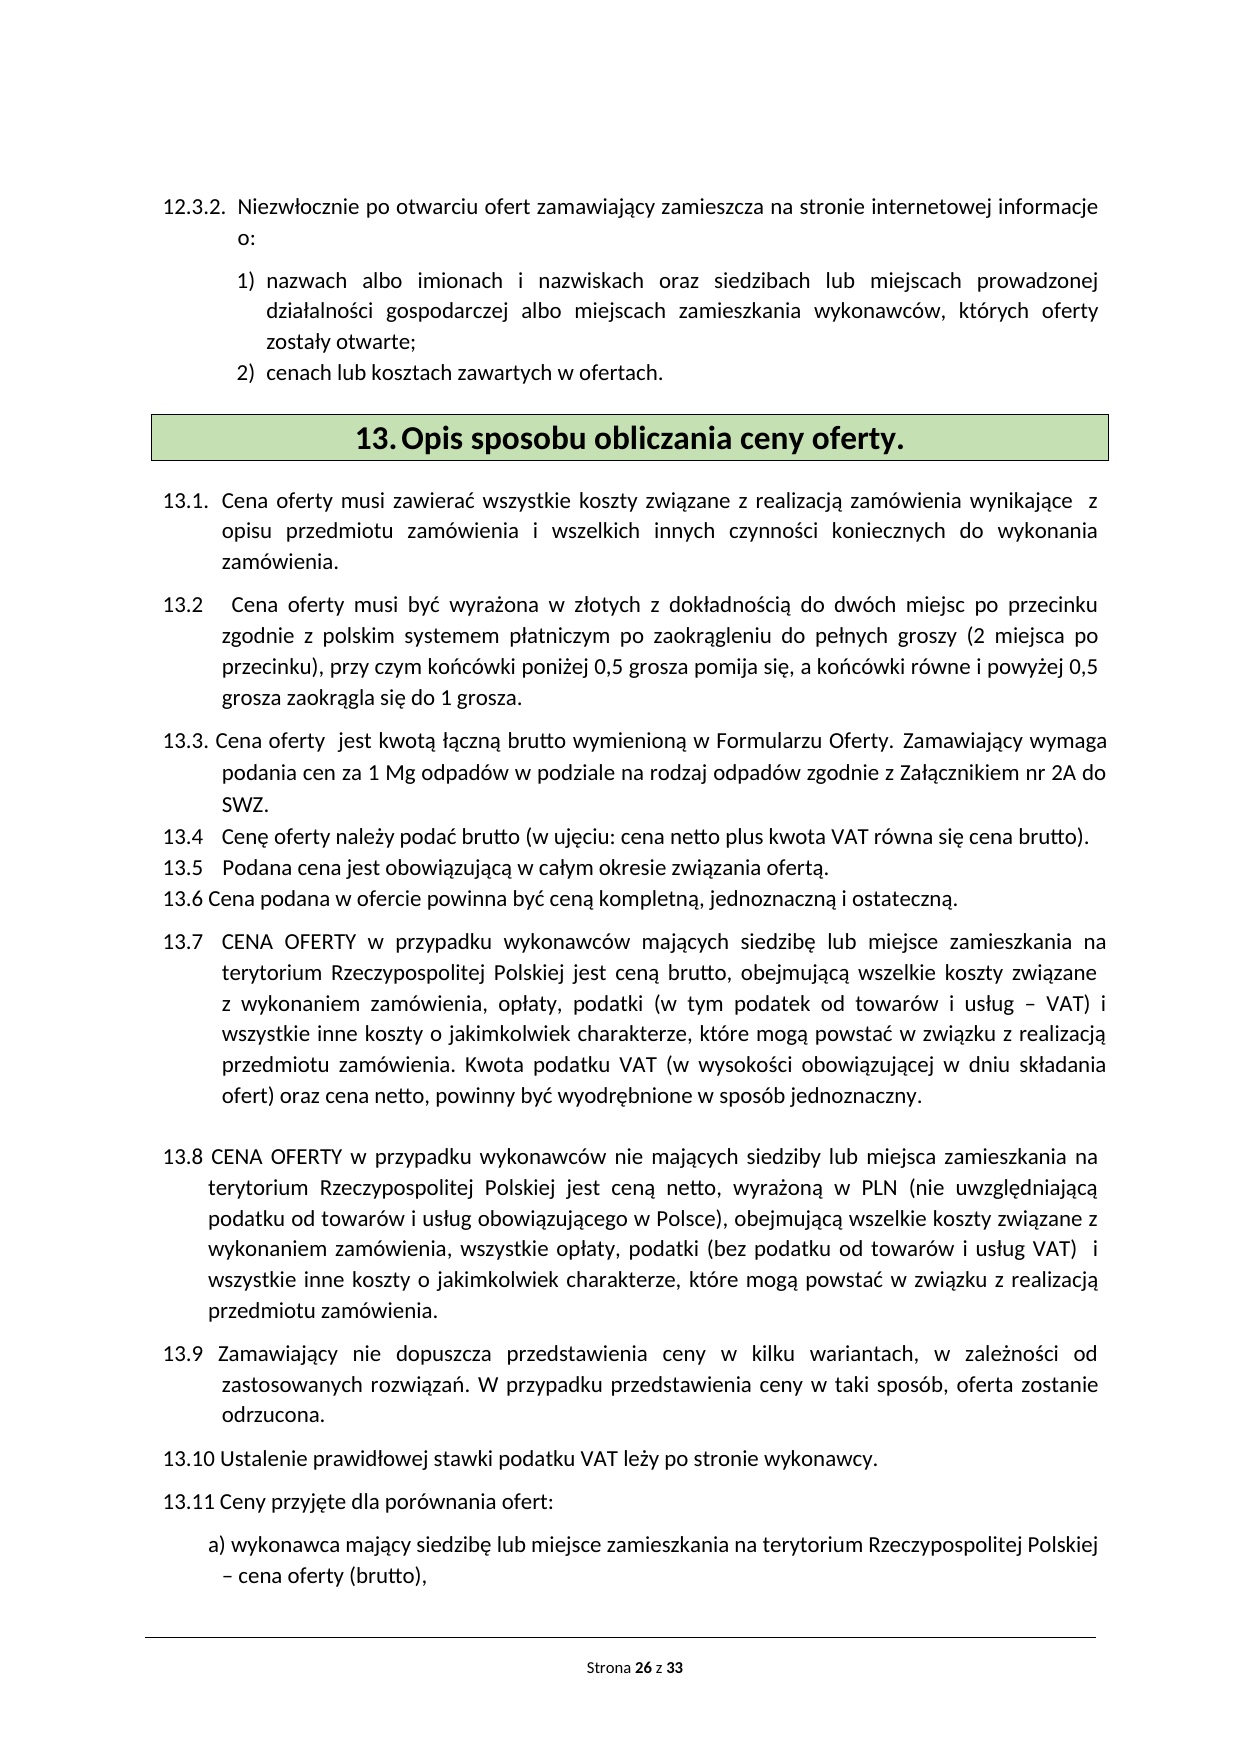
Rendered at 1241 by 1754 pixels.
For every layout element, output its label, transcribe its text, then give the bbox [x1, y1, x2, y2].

list 13.6 Cena podana w ofercie powinna być ceną kompletną, jednoznaczną i ostateczną. [162, 884, 1099, 912]
list Cena oferty musi zawierać wszystkie koszty związane z realizacją zamówienia wynikające z opisu przedmiotu zamówienia i wszelkich innych czynności koniecznych do wykonania zamówienia. [162, 486, 1099, 575]
list 13.8 CENA OFERTY w przypadku wykonawców nie mających siedziby lub miejsca zamieszkania na terytorium Rzeczypospolitej Polskiej jest ceną netto, wyrażoną w PLN (nie uwzględniającą podatku od towarów i usług obowiązującego w Polsce), obejmującą wszelkie koszty związane z wykonaniem zamówienia, wszystkie opłaty, podatki (bez podatku od towarów i usług VAT) i wszystkie inne koszty o jakimkolwiek charakterze, które mogą powstać w związku z realizacją przedmiotu zamówienia. [162, 1142, 1099, 1324]
text 13.3. Cena oferty jest kwotą łączną brutto wymienioną w Formularzu Oferty. Zamawiający wymaga podania cen za 1 Mg odpadów w podziale na rodzaj odpadów zgodnie z Załącznikiem nr 2A do SWZ. [162, 726, 1107, 818]
list 13.2 Cena oferty musi być wyrażona w złotych z dokładnością do dwóch miejsc po przecinku zgodnie z polskim systemem płatniczym po zaokrągleniu do pełnych groszy (2 miejsca po przecinku), przy czym końcówki poniżej 0,5 grosza pomija się, a końcówki równe i powyżej 0,5 grosza zaokrągla się do 1 grosza. [162, 591, 1099, 711]
text 2) cenach lub kosztach zawartych w ofertach. [236, 358, 1099, 386]
list CENA OFERTY w przypadku wykonawców mających siedzibę lub miejsce zamieszkania na terytorium Rzeczypospolitej Polskiej jest ceną brutto, obejmującą wszelkie koszty związane z wykonaniem zamówienia, opłaty, podatki (w tym podatek od towarów i usług – VAT) i wszystkie inne koszty o jakimkolwiek charakterze, które mogą powstać w związku z realizacją przedmiotu zamówienia. Kwota podatku VAT (w wysokości obowiązującej w dniu składania ofert) oraz cena netto, powinny być wyodrębnione w sposób jednoznaczny. [162, 927, 1108, 1109]
text 13.10 Ustalenie prawidłowej stawki podatku VAT leży po stronie wykonawcy. [162, 1444, 1099, 1472]
list Podana cena jest obowiązującą w całym okresie związania ofertą. [162, 853, 1099, 881]
list a) wykonawca mający siedzibę lub miejsce zamieszkania na terytorium Rzeczypospolitej Polskiej – cena oferty (brutto), [208, 1530, 1099, 1589]
list Niezwłocznie po otwarciu ofert zamawiający zamieszcza na stronie internetowej informacje o: [162, 192, 1100, 251]
text 13.11 Ceny przyjęte dla porównania ofert: [162, 1487, 1099, 1515]
text 1) nazwach albo imionach i nazwiskach oraz siedzibach lub miejscach prowadzonej działalności gospodarczej albo miejscach zamieszkania wykonawców, których oferty zostały otwarte; [236, 266, 1100, 355]
subtitle Opis sposobu obliczania ceny oferty. [152, 415, 1108, 460]
text 13.9 Zamawiający nie dopuszcza przedstawienia ceny w kilku wariantach, w zależności od zastosowanych rozwiązań. W przypadku przedstawienia ceny w taki sposób, oferta zostanie odrzucona. [162, 1339, 1099, 1429]
list Cenę oferty należy podać brutto (w ujęciu: cena netto plus kwota VAT równa się cena brutto). [162, 822, 1099, 851]
